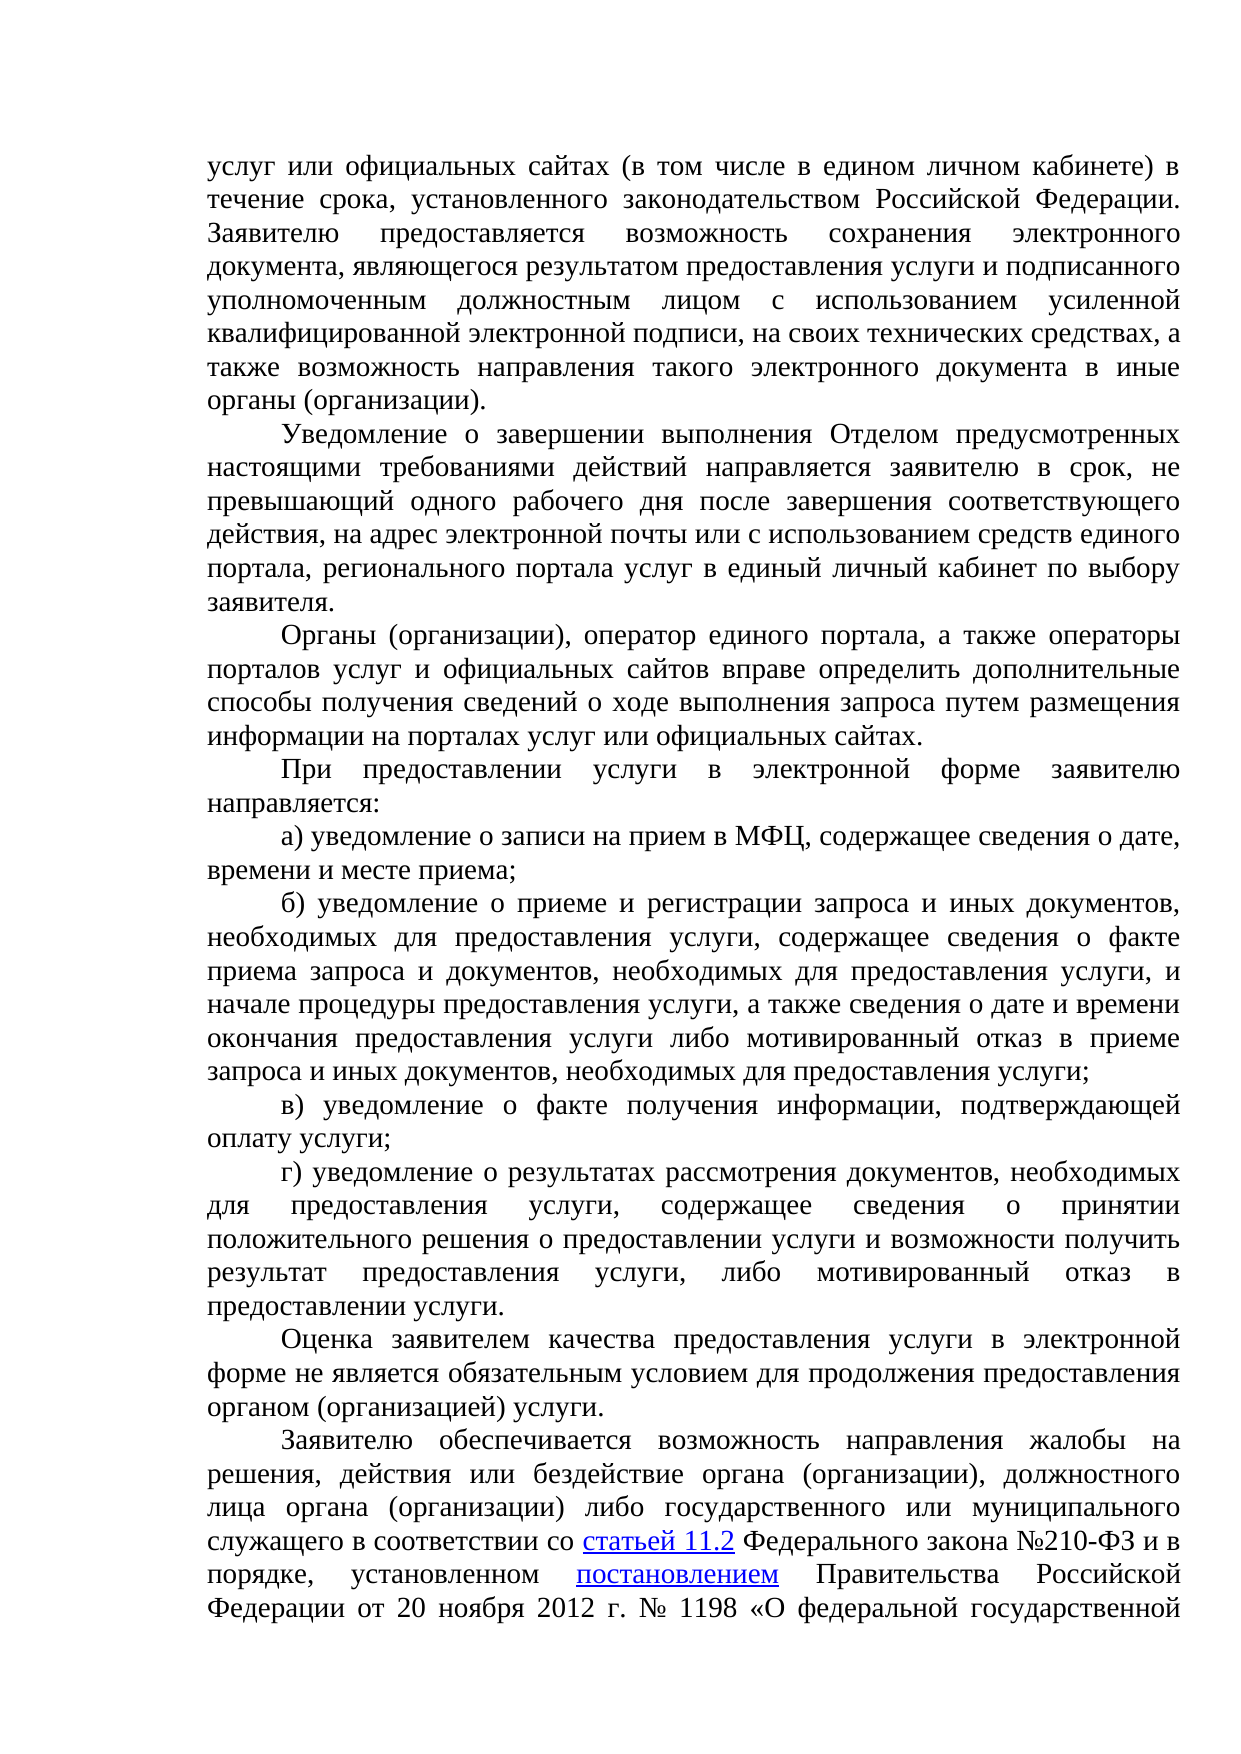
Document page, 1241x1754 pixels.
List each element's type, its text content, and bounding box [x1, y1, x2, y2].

text При предоставлении услуги в электронной форме заявителю направляется: [207, 751, 1181, 818]
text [207, 148, 1181, 416]
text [207, 1422, 1181, 1623]
text Органы (организации), оператор единого портала, а также операторы порталов услуг и официальных сайтов вправе определить дополнительные способы получения сведений о ходе выполнения запроса путем размещения информации на порталах услуг или официальных сайтах. [207, 617, 1181, 751]
text в) уведомление о факте получения информации, подтверждающей оплату услуги; [207, 1087, 1181, 1154]
text б) уведомление о приеме и регистрации запроса и иных документов, необходимых для предоставления услуги, содержащее сведения о факте приема запроса и документов, необходимых для предоставления услуги, и начале процедуры предоставления услуги, а также сведения о дате и времени окончания предоставления услуги либо мотивированный отказ в приеме запроса и иных документов, необходимых для предоставления услуги; [207, 886, 1181, 1087]
text Уведомление о завершении выполнения Отделом предусмотренных настоящими требованиями действий направляется заявителю в срок, не превышающий одного рабочего дня после завершения соответствующего действия, на адрес электронной почты или с использованием средств единого портала, регионального портала услуг в единый личный кабинет по выбору заявителя. [207, 416, 1181, 617]
text а) уведомление о записи на прием в МФЦ, содержащее сведения о дате, времени и месте приема; [207, 818, 1181, 886]
text г) уведомление о результатах рассмотрения документов, необходимых для предоставления услуги, содержащее сведения о принятии положительного решения о предоставлении услуги и возможности получить результат предоставления услуги, либо мотивированный отказ в предоставлении услуги. [207, 1154, 1181, 1322]
text Оценка заявителем качества предоставления услуги в электронной форме не является обязательным условием для продолжения предоставления органом (организацией) услуги. [207, 1322, 1181, 1422]
